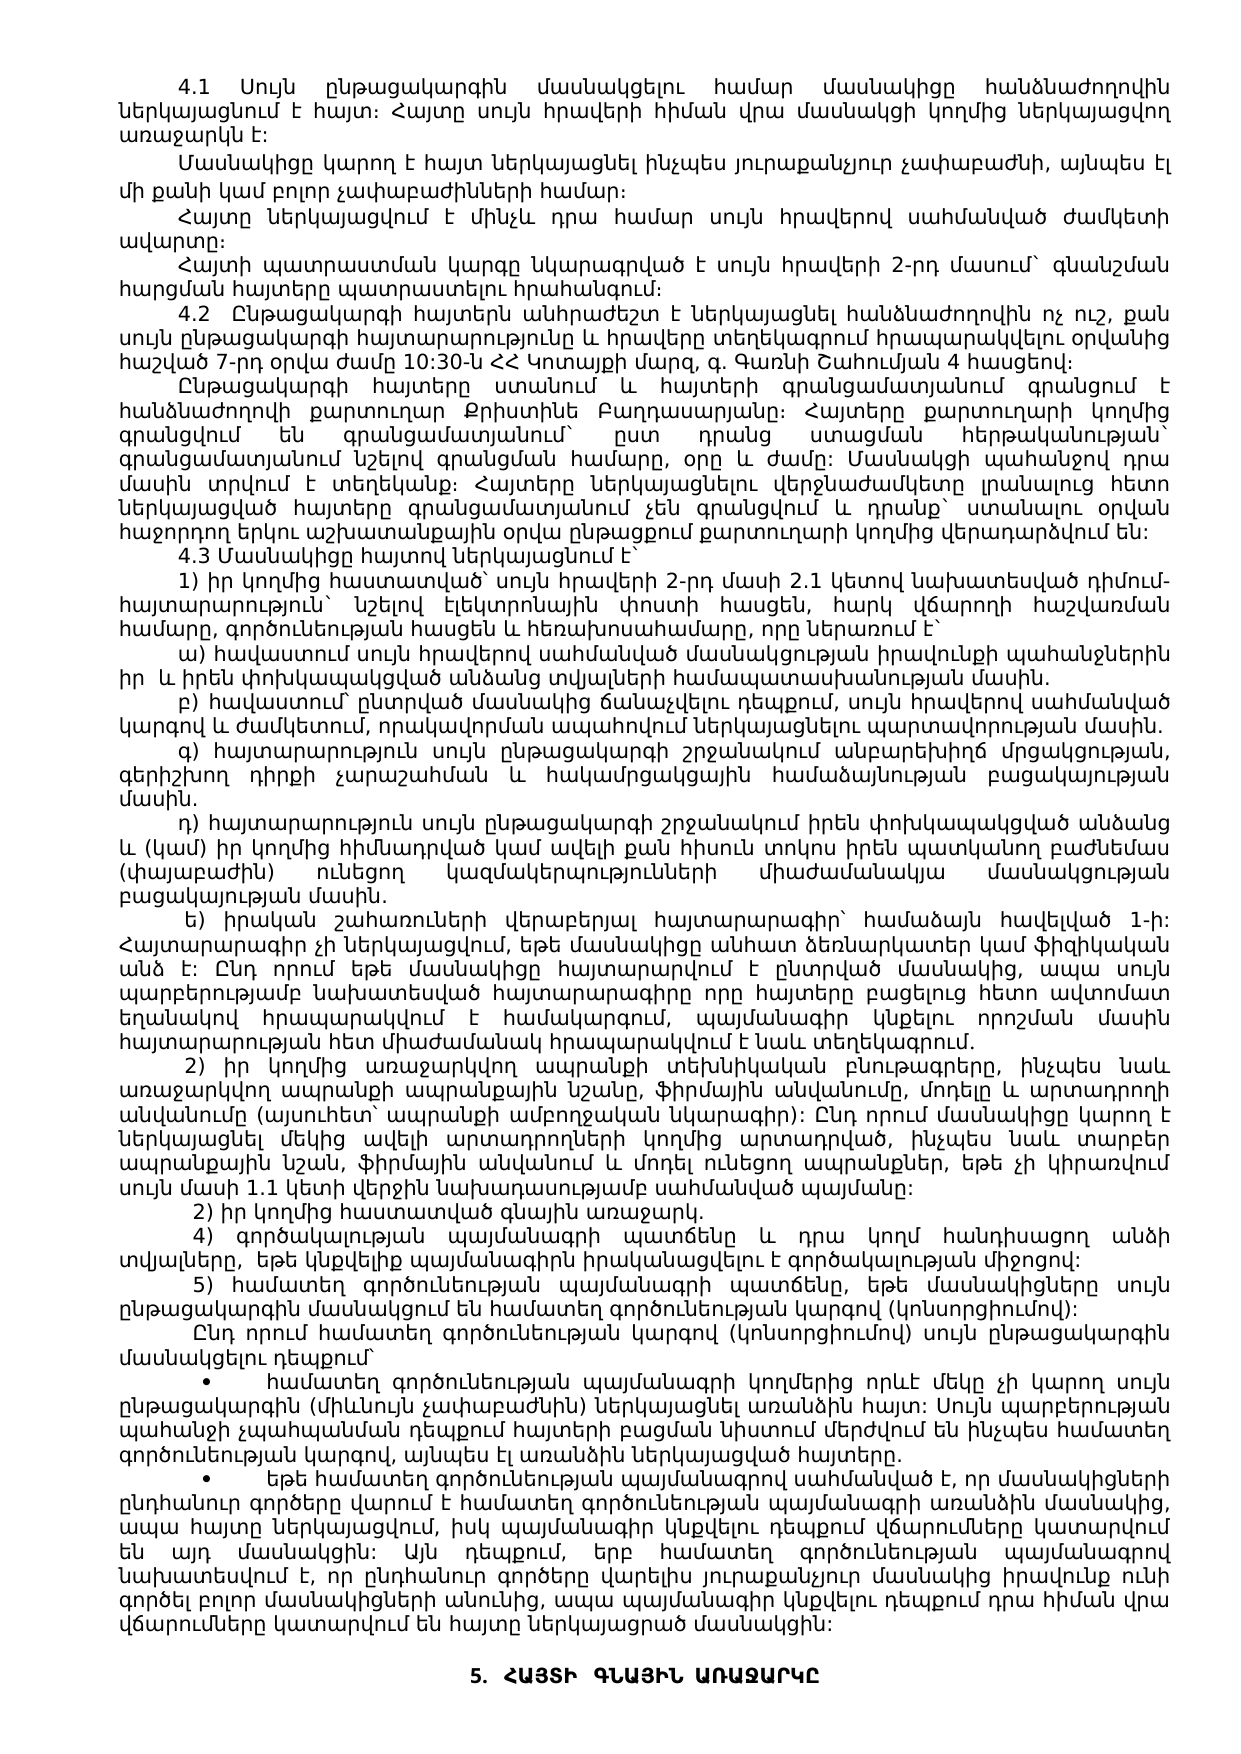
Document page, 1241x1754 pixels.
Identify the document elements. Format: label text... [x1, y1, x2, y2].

text Ընդ որում համատեղ գործունեության կարգով (կոնսորցիումով) սույն ընթացակարգին մասնակցելու դեպքում՝ [118, 1321, 1171, 1370]
text 4) գործակալության պայմանագրի պատճենը և դրա կողմ հանդիսացող անձի տվյալները, եթե կնքվելիք պայմանագիրն իրականացվելու է գործակալության միջոցով: [118, 1224, 1171, 1273]
text Ընթացակարգի հայտերը ստանում և հայտերի գրանցամատյանում գրանցում է հանձնաժողովի քարտուղար Քրիստինե Բաղդասարյանը։ Հայտերը քարտուղարի կողմից գրանցվում են գրանցամատյանում` ըստ դրանց ստացման հերթականության` գրանցամատյանում նշելով գրանցման համարը, օրը և ժամը: Մասնակցի պահանջով դրա մասին տրվում է տեղեկանք։ Հայտերը ներկայացնելու վերջնաժամկետը լրանալուց հետո ներկայացված հայտերը գրանցամատյանում չեն գրանցվում և դրանք` ստանալու օրվան հաջորդող երկու աշխատանքային օրվա ընթացքում քարտուղարի կողմից վերադարձվում են: [118, 374, 1171, 544]
list եթե համատեղ գործունեության պայմանագրով սահմանված է, որ մասնակիցների ընդհանուր գործերը վարում է համատեղ գործունեության պայմանագրի առանձին մասնակից, ապա հայտը ներկայացվում, իսկ պայմանագիր կնքվելու դեպքում վճարումները կատարվում են այդ մասնակցին: Այն դեպքում, երբ համատեղ գործունեության պայմանագրով նախատեսվում է, որ ընդհանուր գործերը վարելիս յուրաքանչյուր մասնակից իրավունք ունի գործել բոլոր մասնակիցների անունից, ապա պայմանագիր կնքվելու դեպքում դրա հիման վրա վճարումները կատարվում են հայտը ներկայացրած մասնակցին: [118, 1467, 1171, 1637]
text բ) հավաստում՝ ընտրված մասնակից ճանաչվելու դեպքում, սույն հրավերով սահմանված կարգով և ժամկետում, որակավորման ապահովում ներկայացնելու պարտավորության մասին. [118, 690, 1171, 739]
text 5) համատեղ գործունեության պայմանագրի պատճենը, եթե մասնակիցները սույն ընթացակարգին մասնակցում են համատեղ գործունեության կարգով (կոնսորցիումով): [118, 1273, 1171, 1321]
text 4.3 Մասնակիցը հայտով ներկայացնում է` [118, 544, 1171, 569]
text 2) իր կողմից հաստատված գնային առաջարկ. [118, 1200, 1171, 1224]
text գ) հայտարարություն սույն ընթացակարգի շրջանակում անբարեխիղճ մրցակցության, գերիշխող դիրքի չարաշահման և հակամրցակցային համաձայնության բացակայության մասին. [118, 739, 1171, 811]
text 1) իր կողմից հաստատված՝ սույն հրավերի 2-րդ մասի 2.1 կետով նախատեսված դիմում-հայտարարություն` նշելով էլեկտրոնային փոստի հասցեն, հարկ վճարողի հաշվառման համարը, գործունեության հասցեն և հեռախոսահամարը, որը ներառում է` [118, 569, 1171, 642]
text Հայտը ներկայացվում է մինչև դրա համար սույն հրավերով սահմանված ժամկետի ավարտը։ [118, 205, 1171, 253]
text 5. ՀԱՅՏԻ ԳՆԱՅԻՆ ԱՌԱՋԱՐԿԸ [118, 1661, 1171, 1689]
list համատեղ գործունեության պայմանագրի կողմերից որևէ մեկը չի կարող սույն ընթացակարգին (միևնույն չափաբաժնին) ներկայացնել առանձին հայտ: Սույն պարբերության պահանջի չպահպանման դեպքում հայտերի բացման նիստում մերժվում են ինչպես համատեղ գործունեության կարգով, այնպես էլ առանձին ներկայացված հայտերը. [118, 1370, 1171, 1467]
text դ) հայտարարություն սույն ընթացակարգի շրջանակում իրեն փոխկապակցված անձանց և (կամ) իր կողմից հիմնադրված կամ ավելի քան հիսուն տոկոս իրեն պատկանող բաժնեմաս (փայաբաժին) ունեցող կազմակերպությունների միաժամանակյա մասնակցության բացակայության մասին. [118, 811, 1171, 908]
text ե) իրական շահառուների վերաբերյալ հայտարարագիր՝ համաձայն հավելված 1-ի: Հայտարարագիր չի ներկայացվում, եթե մասնակիցը անհատ ձեռնարկատեր կամ ֆիզիկական անձ է: Ընդ որում եթե մասնակիցը հայտարարվում է ընտրված մասնակից, ապա սույն պարբերությամբ նախատեսված հայտարարագիրը որը հայտերը բացելուց հետո ավտոմատ եղանակով հրապարակվում է համակարգում, պայմանագիր կնքելու որոշման մասին հայտարարության հետ միաժամանակ հրապարակվում է նաև տեղեկագրում․ [118, 908, 1171, 1054]
text 4.1 Սույն ընթացակարգին մասնակցելու համար մասնակիցը հանձնաժողովին ներկայացնում է հայտ։ Հայտը սույն հրավերի հիման վրա մասնակցի կողմից ներկայացվող առաջարկն է: [118, 75, 1171, 148]
text Հայտի պատրաստման կարգը նկարագրված է սույն հրավերի 2-րդ մասում` գնանշման հարցման հայտերը պատրաստելու հրահանգում։ [118, 253, 1171, 302]
text ա) հավաստում սույն հրավերով սահմանված մասնակցության իրավունքի պահանջներին իր և իրեն փոխկապակցված անձանց տվյալների համապատասխանության մասին. [118, 642, 1171, 690]
text Մասնակիցը կարող է հայտ ներկայացնել ինչպես յուրաքանչյուր չափաբաժնի, այնպես էլ մի քանի կամ բոլոր չափաբաժինների համար։ [118, 148, 1171, 205]
text 4.2 Ընթացակարգի հայտերն անհրաժեշտ է ներկայացնել հանձնաժողովին ոչ ուշ, քան սույն ընթացակարգի հայտարարությունը և հրավերը տեղեկագրում հրապարակվելու օրվանից հաշված 7-րդ օրվա ժամը 10:30-ն ՀՀ Կոտայքի մարզ, գ. Գառնի Շահումյան 4 հասցեով։ [118, 302, 1171, 374]
text 2) իր կողմից առաջարկվող ապրանքի տեխնիկական բնութագրերը, ինչպես նաև առաջարկվող ապրանքի ապրանքային նշանը, ֆիրմային անվանումը, մոդելը և արտադրողի անվանումը (այսուհետ՝ ապրանքի ամբողջական նկարագիր): Ընդ որում մասնակիցը կարող է ներկայացնել մեկից ավելի արտադրողների կողմից արտադրված, ինչպես նաև տարբեր ապրանքային նշան, ֆիրմային անվանում և մոդել ունեցող ապրանքներ, եթե չի կիրառվում սույն մասի 1.1 կետի վերջին նախադասությամբ սահմանված պայմանը: [118, 1054, 1171, 1200]
